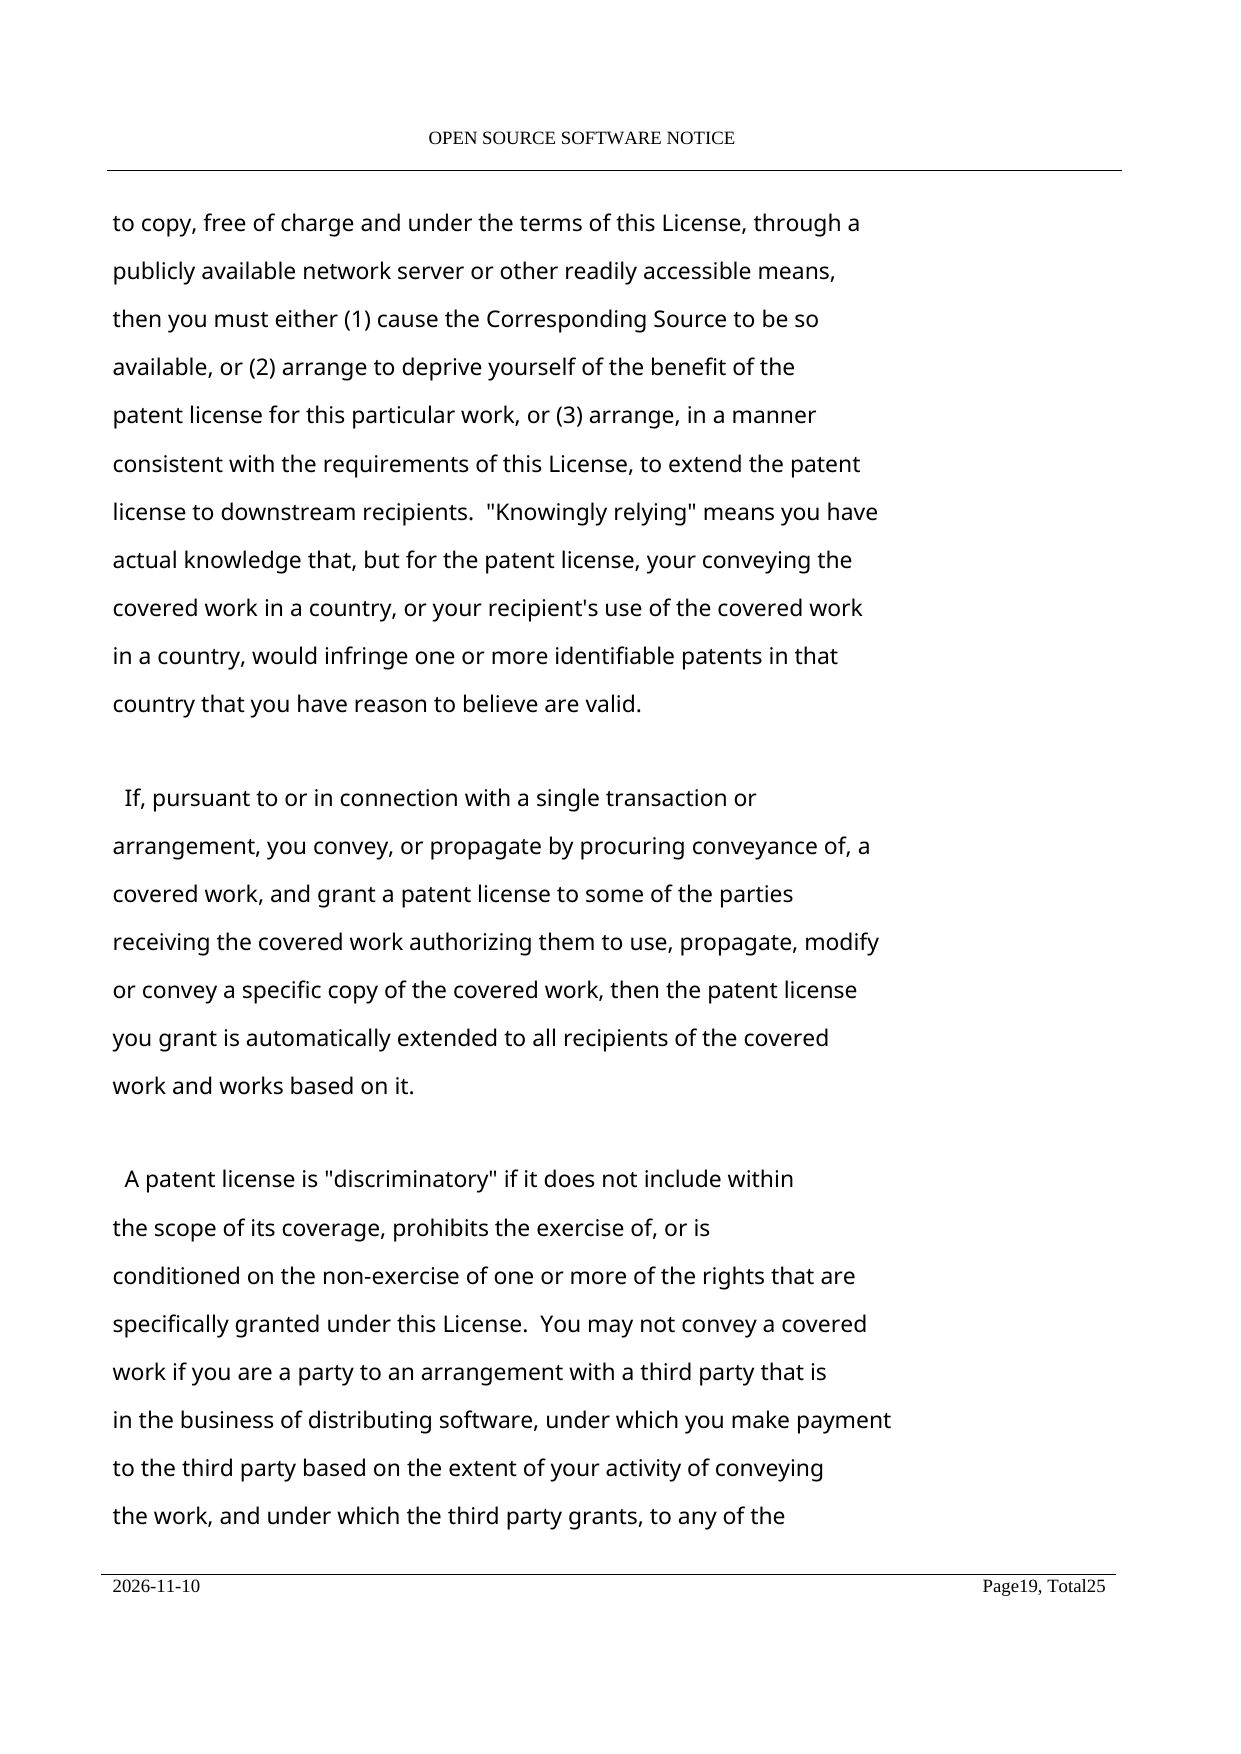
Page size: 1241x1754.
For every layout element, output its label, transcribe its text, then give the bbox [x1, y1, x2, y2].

text conditioned on the non-exercise of one or more of the rights that are [112, 1259, 1128, 1292]
text arrangement, you convey, or propagate by procuring conveyance of, a [112, 829, 1128, 861]
text covered work in a country, or your recipient's use of the covered work [112, 591, 1128, 624]
text receiving the covered work authorizing them to use, propagate, modify [112, 925, 1128, 958]
text publicly available network server or other readily accessible means, [112, 254, 1128, 287]
text patent license for this particular work, or (3) arrange, in a manner [112, 399, 1128, 431]
text in the business of distributing software, under which you make payment [112, 1403, 1128, 1436]
text consistent with the requirements of this License, to extend the patent [112, 447, 1128, 479]
text A patent license is "discriminatory" if it does not include within [112, 1163, 1128, 1195]
text you grant is automatically extended to all recipients of the covered [112, 1021, 1128, 1054]
text or convey a specific copy of the covered work, then the patent license [112, 973, 1128, 1006]
text work and works based on it. [112, 1069, 1128, 1102]
text If, pursuant to or in connection with a single transaction or [112, 781, 1128, 813]
text then you must either (1) cause the Corresponding Source to be so [112, 303, 1128, 335]
text the work, and under which the third party grants, to any of the [112, 1500, 1128, 1532]
text the scope of its coverage, prohibits the exercise of, or is [112, 1211, 1128, 1243]
text specifically granted under this License. You may not convey a covered [112, 1307, 1128, 1340]
text to copy, free of charge and under the terms of this License, through a [112, 206, 1128, 239]
text covered work, and grant a patent license to some of the parties [112, 877, 1128, 909]
text work if you are a party to an arrangement with a third party that is [112, 1355, 1128, 1388]
text license to downstream recipients. "Knowingly relying" means you have [112, 495, 1128, 528]
text available, or (2) arrange to deprive yourself of the benefit of the [112, 351, 1128, 383]
text country that you have reason to believe are valid. [112, 688, 1128, 720]
text in a country, would infringe one or more identifiable patents in that [112, 639, 1128, 672]
text to the third party based on the extent of your activity of conveying [112, 1452, 1128, 1484]
text actual knowledge that, but for the patent license, your conveying the [112, 543, 1128, 576]
